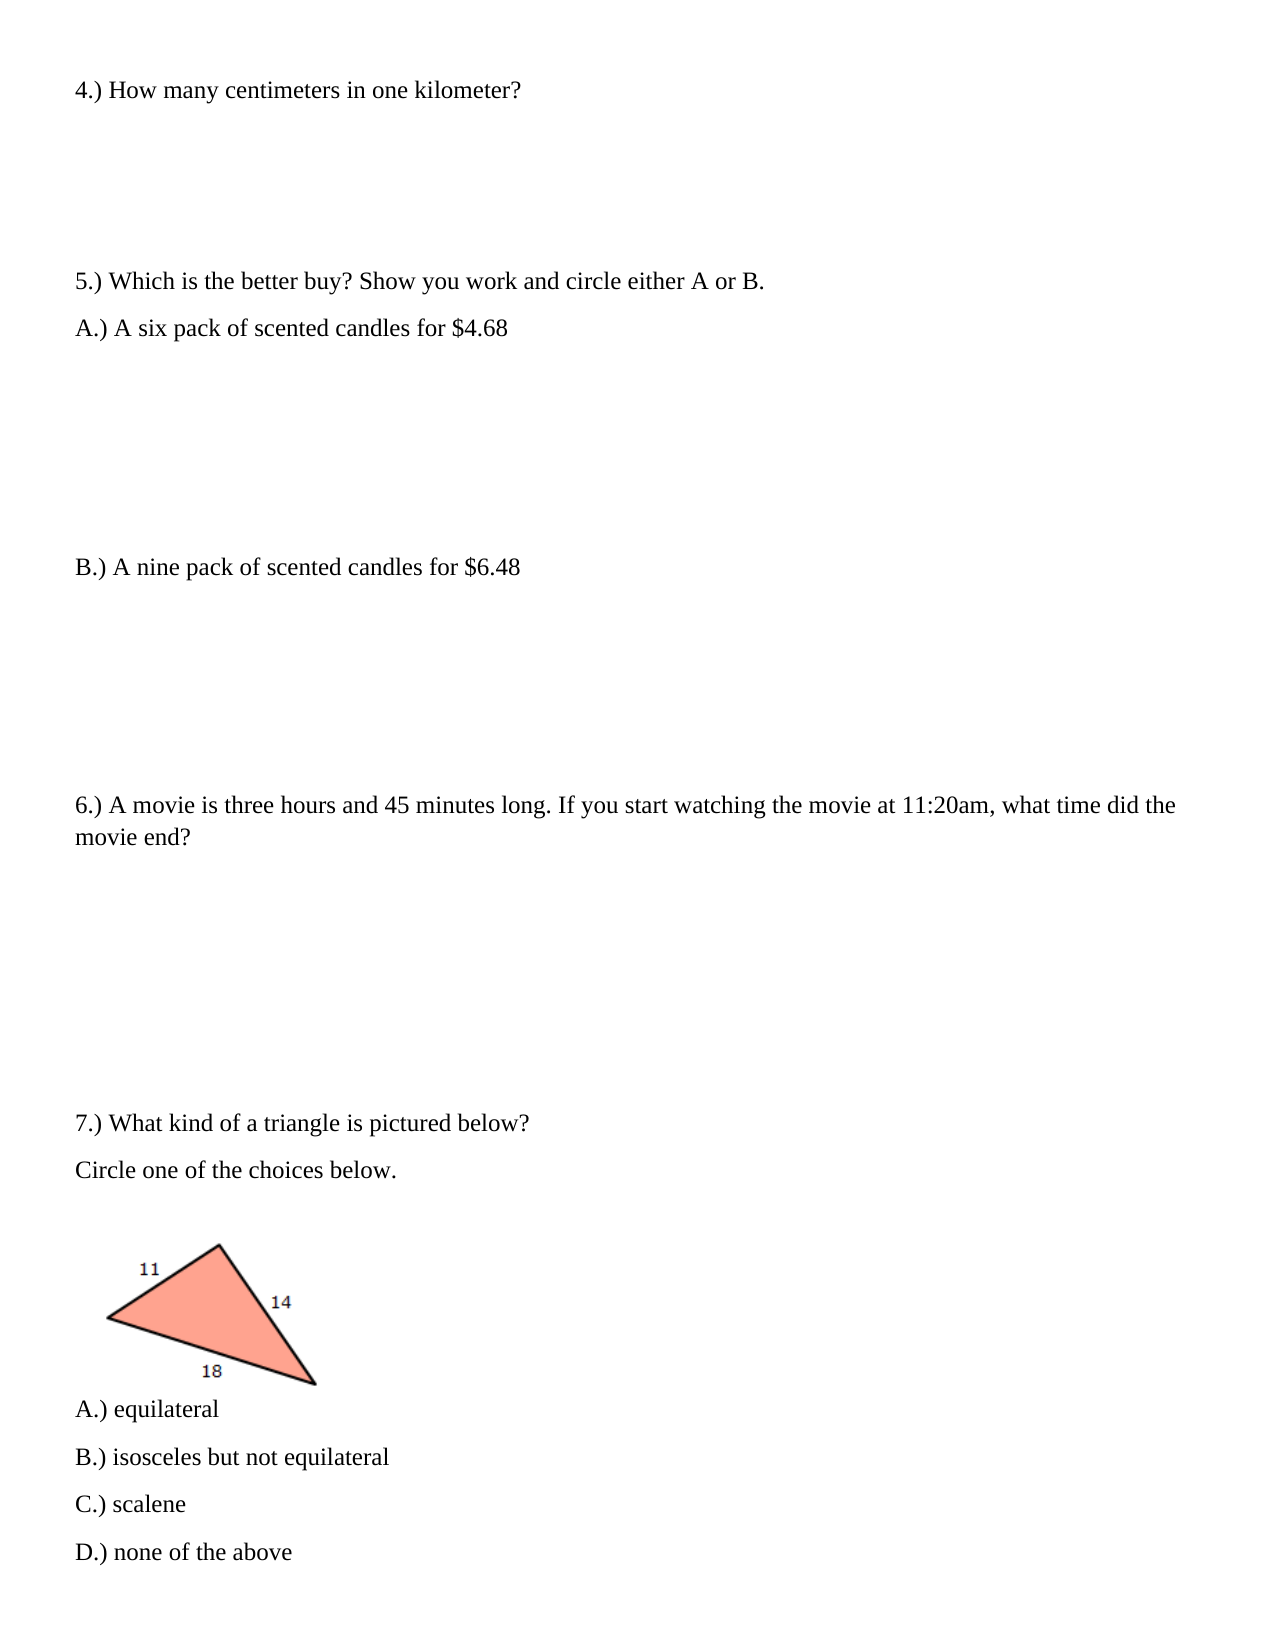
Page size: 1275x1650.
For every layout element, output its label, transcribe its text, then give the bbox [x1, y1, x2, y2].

text Circle one of the choices below. [75, 1156, 1200, 1184]
text B.) A nine pack of scented candles for $6.48 [75, 552, 1200, 581]
text 5.) Which is the better buy? Show you work and circle either A or B. [75, 266, 1200, 294]
picture [92, 1237, 336, 1394]
text C.) scalene [75, 1489, 1200, 1518]
text B.) isosceles but not equilateral [75, 1442, 1200, 1471]
text D.) none of the above [75, 1537, 1200, 1566]
text 7.) What kind of a triangle is pictured below? [75, 1108, 1200, 1137]
text A.) A six pack of scented candles for $4.68 [75, 313, 1200, 342]
text 6.) A movie is three hours and 45 minutes long. If you start watching the movie at 11:20am, what time did the movie end? [75, 791, 1200, 850]
text 4.) How many centimeters in one kilometer? [75, 75, 1200, 104]
text A.) equilateral [75, 1394, 1200, 1423]
